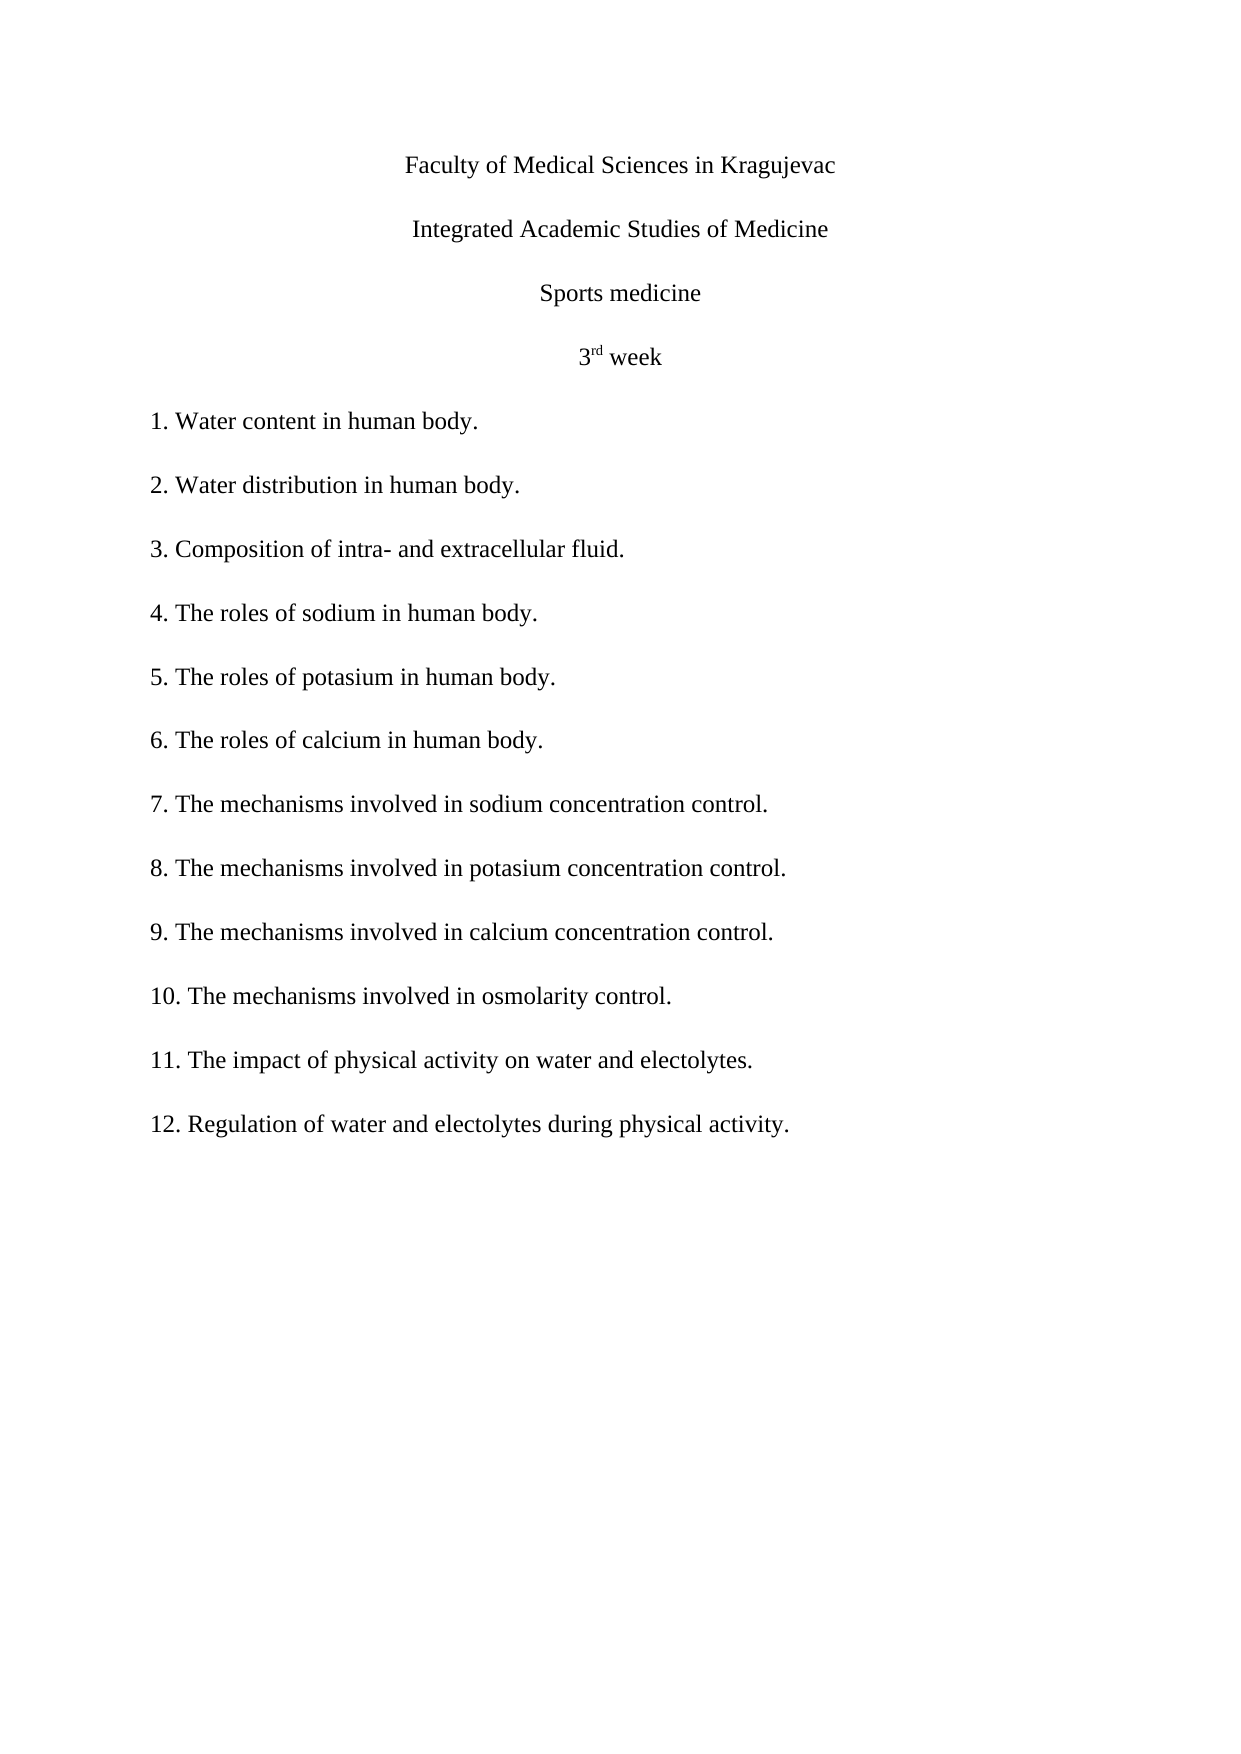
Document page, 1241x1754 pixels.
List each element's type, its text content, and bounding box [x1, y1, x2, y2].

text 11. The impact of physical activity on water and electolytes. [150, 1045, 1090, 1074]
text 12. Regulation of water and electolytes during physical activity. [150, 1109, 1090, 1138]
text 4. The roles of sodium in human body. [150, 598, 1090, 626]
text 2. Water distribution in human body. [150, 470, 1090, 498]
text Integrated Academic Studies of Medicine [150, 214, 1090, 243]
text 3rd week [150, 342, 1090, 371]
text 5. The roles of potasium in human body. [150, 662, 1090, 690]
text 8. The mechanisms involved in potasium concentration control. [150, 853, 1090, 882]
text 9. The mechanisms involved in calcium concentration control. [150, 917, 1090, 946]
text Faculty of Medical Sciences in Kragujevac [150, 150, 1090, 179]
text 10. The mechanisms involved in osmolarity control. [150, 981, 1090, 1010]
text 1. Water content in human body. [150, 406, 1090, 434]
text 3. Composition of intra- and extracellular fluid. [150, 534, 1090, 562]
text Sports medicine [150, 278, 1090, 307]
text 6. The roles of calcium in human body. [150, 726, 1090, 754]
text 7. The mechanisms involved in sodium concentration control. [150, 789, 1090, 818]
